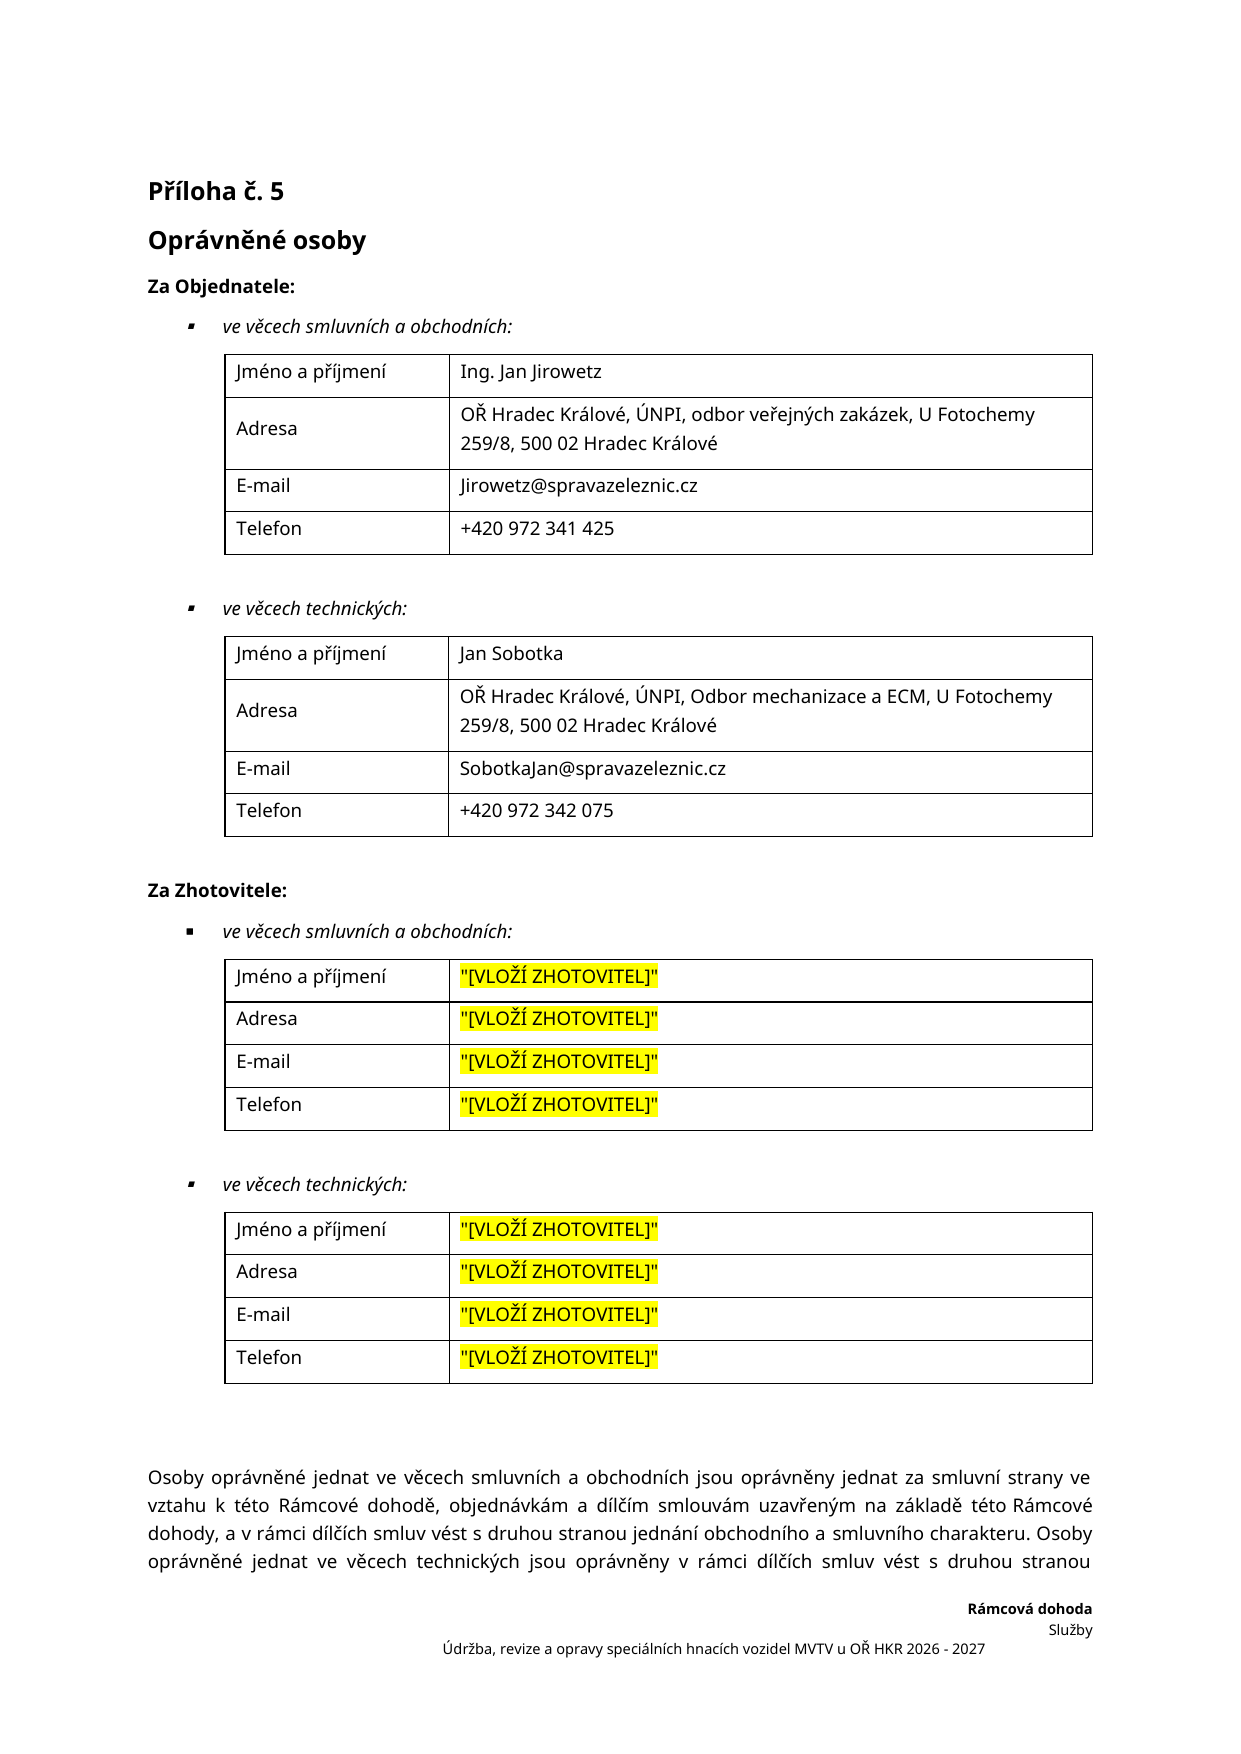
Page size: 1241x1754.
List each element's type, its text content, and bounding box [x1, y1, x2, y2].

table_cell Adresa [226, 1255, 449, 1297]
table_cell "[VLOŽÍ ZHOTOVITEL]" [450, 1045, 1092, 1087]
table_cell Telefon [226, 512, 449, 554]
table_cell "[VLOŽÍ ZHOTOVITEL]" [450, 1341, 1092, 1382]
table_cell "[VLOŽÍ ZHOTOVITEL]" [450, 1298, 1092, 1340]
table_cell Adresa [226, 398, 449, 468]
table_cell +420 972 342 075 [449, 794, 1092, 836]
table_cell Telefon [226, 1341, 449, 1382]
table_header Jan Sobotka [449, 637, 1092, 679]
table_cell SobotkaJan@spravazeleznic.cz [449, 752, 1092, 793]
list ve věcech smluvních a obchodních: [185, 918, 1093, 944]
table_cell OŘ Hradec Králové, ÚNPI, odbor veřejných zakázek, U Fotochemy 259/8, 500 02 Hradec Králové [450, 398, 1092, 468]
table_cell Telefon [226, 794, 448, 836]
text Příloha č. 5 [148, 173, 1093, 207]
table_cell Jirowetz@spravazeleznic.cz [450, 470, 1092, 511]
table_header Jméno a příjmení [226, 960, 449, 1001]
table_header Ing. Jan Jirowetz [450, 355, 1092, 397]
table_header Jméno a příjmení [226, 637, 448, 679]
text Za Zhotovitele: [148, 878, 1093, 903]
table_cell E-mail [226, 752, 448, 793]
table_header Jméno a příjmení [226, 1213, 449, 1254]
list ve věcech technických: [185, 1171, 1093, 1197]
text Za Objednatele: [148, 273, 1093, 298]
table_cell "[VLOŽÍ ZHOTOVITEL]" [450, 1255, 1092, 1297]
table_cell "[VLOŽÍ ZHOTOVITEL]" [450, 1003, 1092, 1044]
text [148, 1464, 1093, 1574]
table_header "[VLOŽÍ ZHOTOVITEL]" [450, 1213, 1092, 1254]
table_header "[VLOŽÍ ZHOTOVITEL]" [450, 960, 1092, 1001]
table_cell E-mail [226, 1045, 449, 1087]
table_cell OŘ Hradec Králové, ÚNPI, Odbor mechanizace a ECM, U Fotochemy 259/8, 500 02 Hradec Králové [449, 680, 1092, 751]
list ve věcech smluvních a obchodních: [185, 313, 1093, 339]
text Oprávněné osoby [148, 223, 1093, 257]
table_cell Adresa [226, 680, 448, 751]
table_cell +420 972 341 425 [450, 512, 1092, 554]
table_cell E-mail [226, 1298, 449, 1340]
table_header Jméno a příjmení [226, 355, 449, 397]
table_cell Telefon [226, 1088, 449, 1129]
list ve věcech technických: [185, 596, 1093, 621]
table_cell Adresa [226, 1003, 449, 1044]
table_cell "[VLOŽÍ ZHOTOVITEL]" [450, 1088, 1092, 1129]
table_cell E-mail [226, 470, 449, 511]
